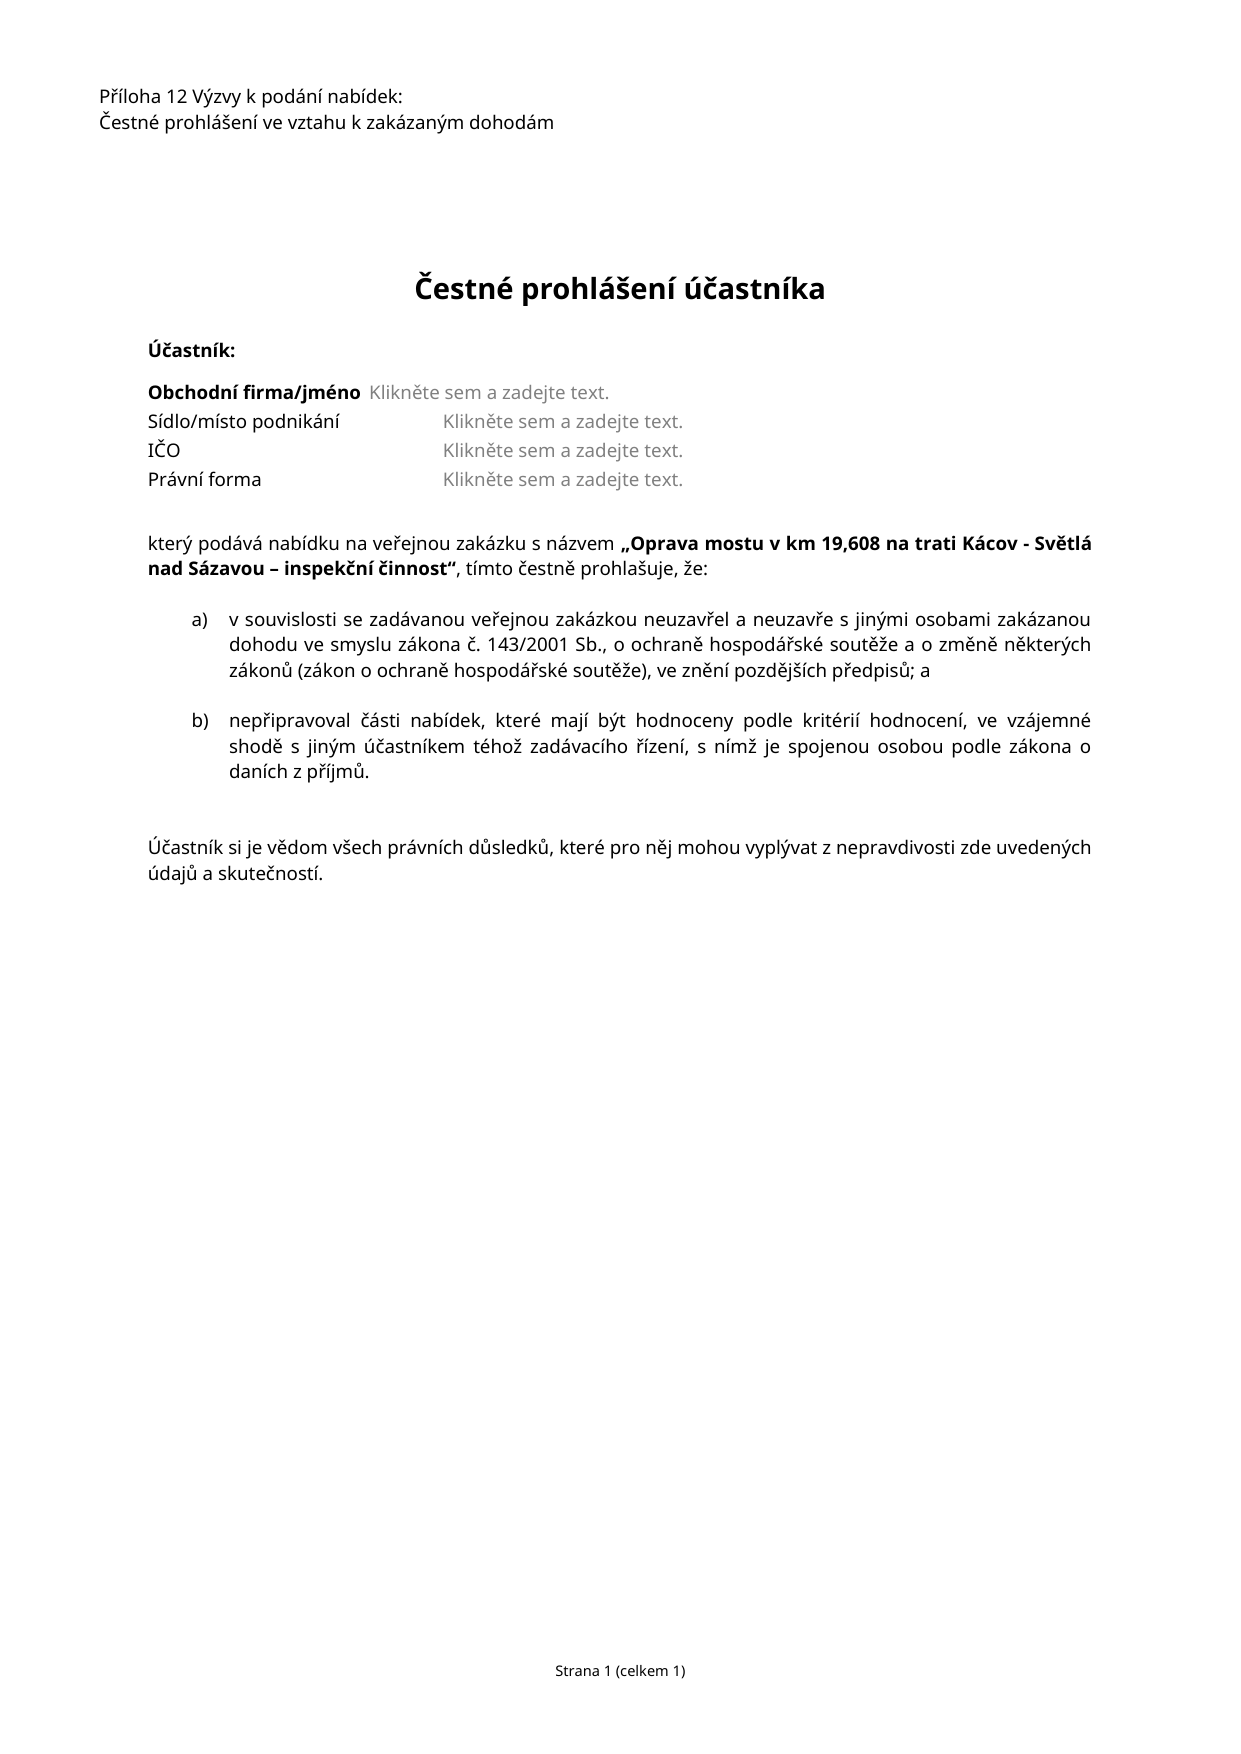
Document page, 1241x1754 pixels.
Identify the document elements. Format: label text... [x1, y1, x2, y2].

list nepřipravoval části nabídek, které mají být hodnoceny podle kritérií hodnocení, ve vzájemné shodě s jiným účastníkem téhož zadávacího řízení, s nímž je spojenou osobou podle zákona o daních z příjmů. [191, 708, 1093, 784]
text Sídlo/místo podnikání [148, 405, 1093, 434]
text Obchodní firma/jméno [148, 376, 1093, 405]
text Účastník si je vědom všech právních důsledků, které pro něj mohou vyplývat z nepravdivosti zde uvedených údajů a skutečností. [148, 835, 1093, 886]
title Čestné prohlášení účastníka [148, 268, 1093, 308]
text Právní forma [148, 463, 1093, 492]
list v souvislosti se zadávanou veřejnou zakázkou neuzavřel a neuzavře s jinými osobami zakázanou dohodu ve smyslu zákona č. 143/2001 Sb., o ochraně hospodářské soutěže a o změně některých zákonů (zákon o ochraně hospodářské soutěže), ve znění pozdějších předpisů; a [191, 606, 1093, 683]
text Účastník: [148, 333, 1093, 364]
text IČO [148, 434, 1093, 463]
text který podává nabídku na veřejnou zakázku s názvem „Oprava mostu v km 19,608 na trati Kácov - Světlá nad Sázavou – inspekční činnost“, tímto čestně prohlašuje, že: [148, 530, 1093, 581]
